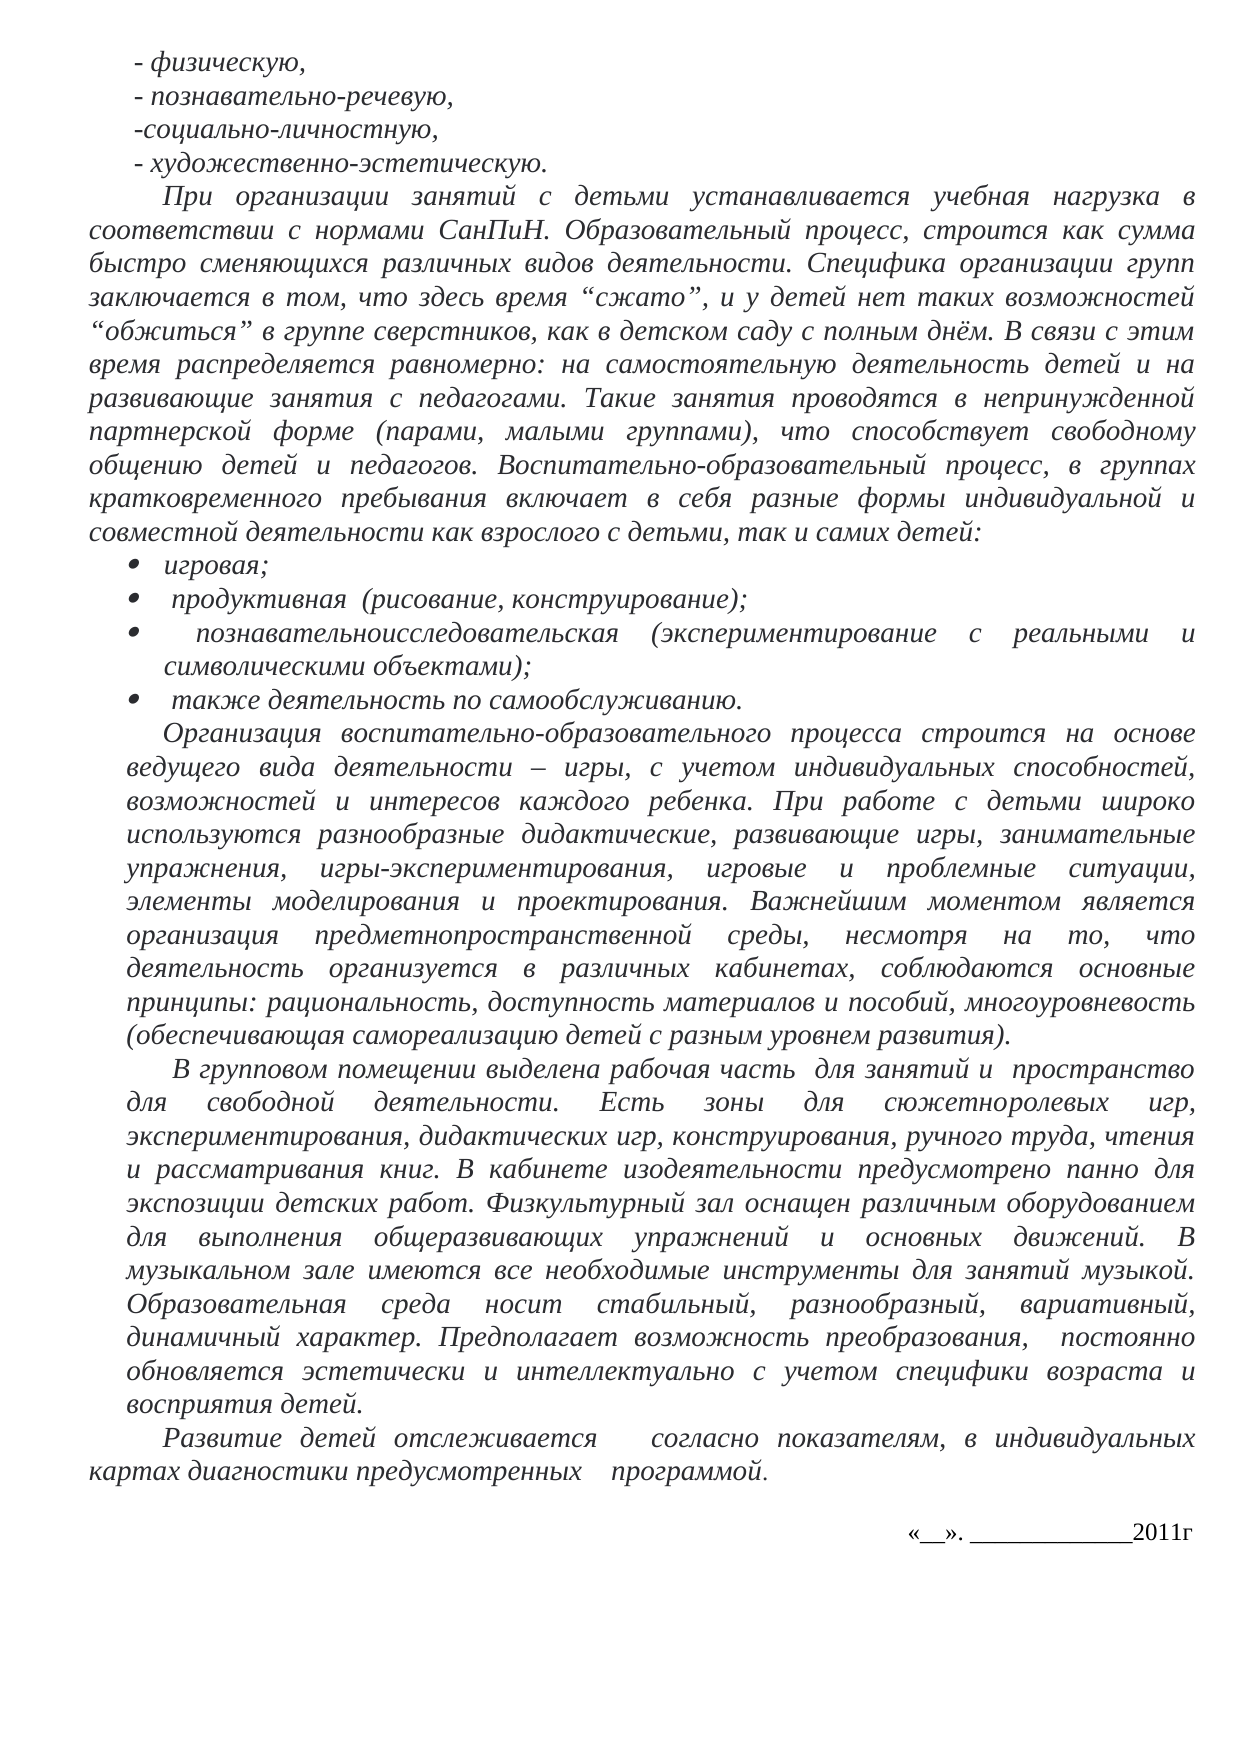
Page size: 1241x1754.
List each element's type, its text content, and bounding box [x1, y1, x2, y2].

list познавательноисследовательская (экспериментирование с реальными и символическими объектами); [126, 615, 1196, 682]
list продуктивная (рисование, конструирование); [126, 581, 1196, 615]
list также деятельность по самообслуживанию. [126, 682, 1196, 716]
list игровая; [126, 547, 1196, 581]
text В групповом помещении выделена рабочая часть для занятий и пространство для свободной деятельности. Есть зоны для сюжетноролевых игр, экспериментирования, дидактических игр, конструирования, ручного труда, чтения и рассматривания книг. В кабинете изодеятельности предусмотрено панно для экспозиции детских работ. Физкультурный зал оснащен различным оборудованием для выполнения общеразвивающих упражнений и основных движений. В музыкальном зале имеются все необходимые инструменты для занятий музыкой. Образовательная среда носит стабильный, разнообразный, вариативный, динамичный характер. Предполагает возможность преобразования, постоянно обновляется эстетически и интеллектуально с учетом специфики возраста и восприятия детей. [126, 1051, 1196, 1420]
text «__». _____________2011г [126, 1517, 1196, 1546]
text Организация воспитательно-образовательного процесса строится на основе ведущего вида деятельности – игры, с учетом индивидуальных способностей, возможностей и интересов каждого ребенка. При работе с детьми широко используются разнообразные дидактические, развивающие игры, занимательные упражнения, игры-экспериментирования, игровые и проблемные ситуации, элементы моделирования и проектирования. Важнейшим моментом является организация предметнопространственной среды, несмотря на то, что деятельность организуется в различных кабинетах, соблюдаются основные принципы: рациональность, доступность материалов и пособий, многоуровневость (обеспечивающая самореализацию детей с разным уровнем развития). [126, 716, 1196, 1051]
text При организации занятий с детьми устанавливается учебная нагрузка в соответствии с нормами СанПиН. Образовательный процесс, строится как сумма быстро сменяющихся различных видов деятельности. Специфика организации групп заключается в том, что здесь время “сжато”, и у детей нет таких возможностей “обжиться” в группе сверстников, как в детском саду с полным днём. В связи с этим время распределяется равномерно: на самостоятельную деятельность детей и на развивающие занятия с педагогами. Такие занятия проводятся в непринужденной партнерской форме (парами, малыми группами), что способствует свободному общению детей и педагогов. Воспитательно-образовательный процесс, в группах кратковременного пребывания включает в себя разные формы индивидуальной и совместной деятельности как взрослого с детьми, так и самих детей: [89, 178, 1196, 547]
text - физическую, [89, 44, 1196, 78]
text -социально-личностную, [89, 111, 1196, 145]
text - познавательно-речевую, [89, 78, 1196, 111]
text Развитие детей отслеживается согласно показателям, в индивидуальных картах диагностики предусмотренных программой. [89, 1420, 1196, 1487]
text - художественно-эстетическую. [89, 145, 1196, 178]
